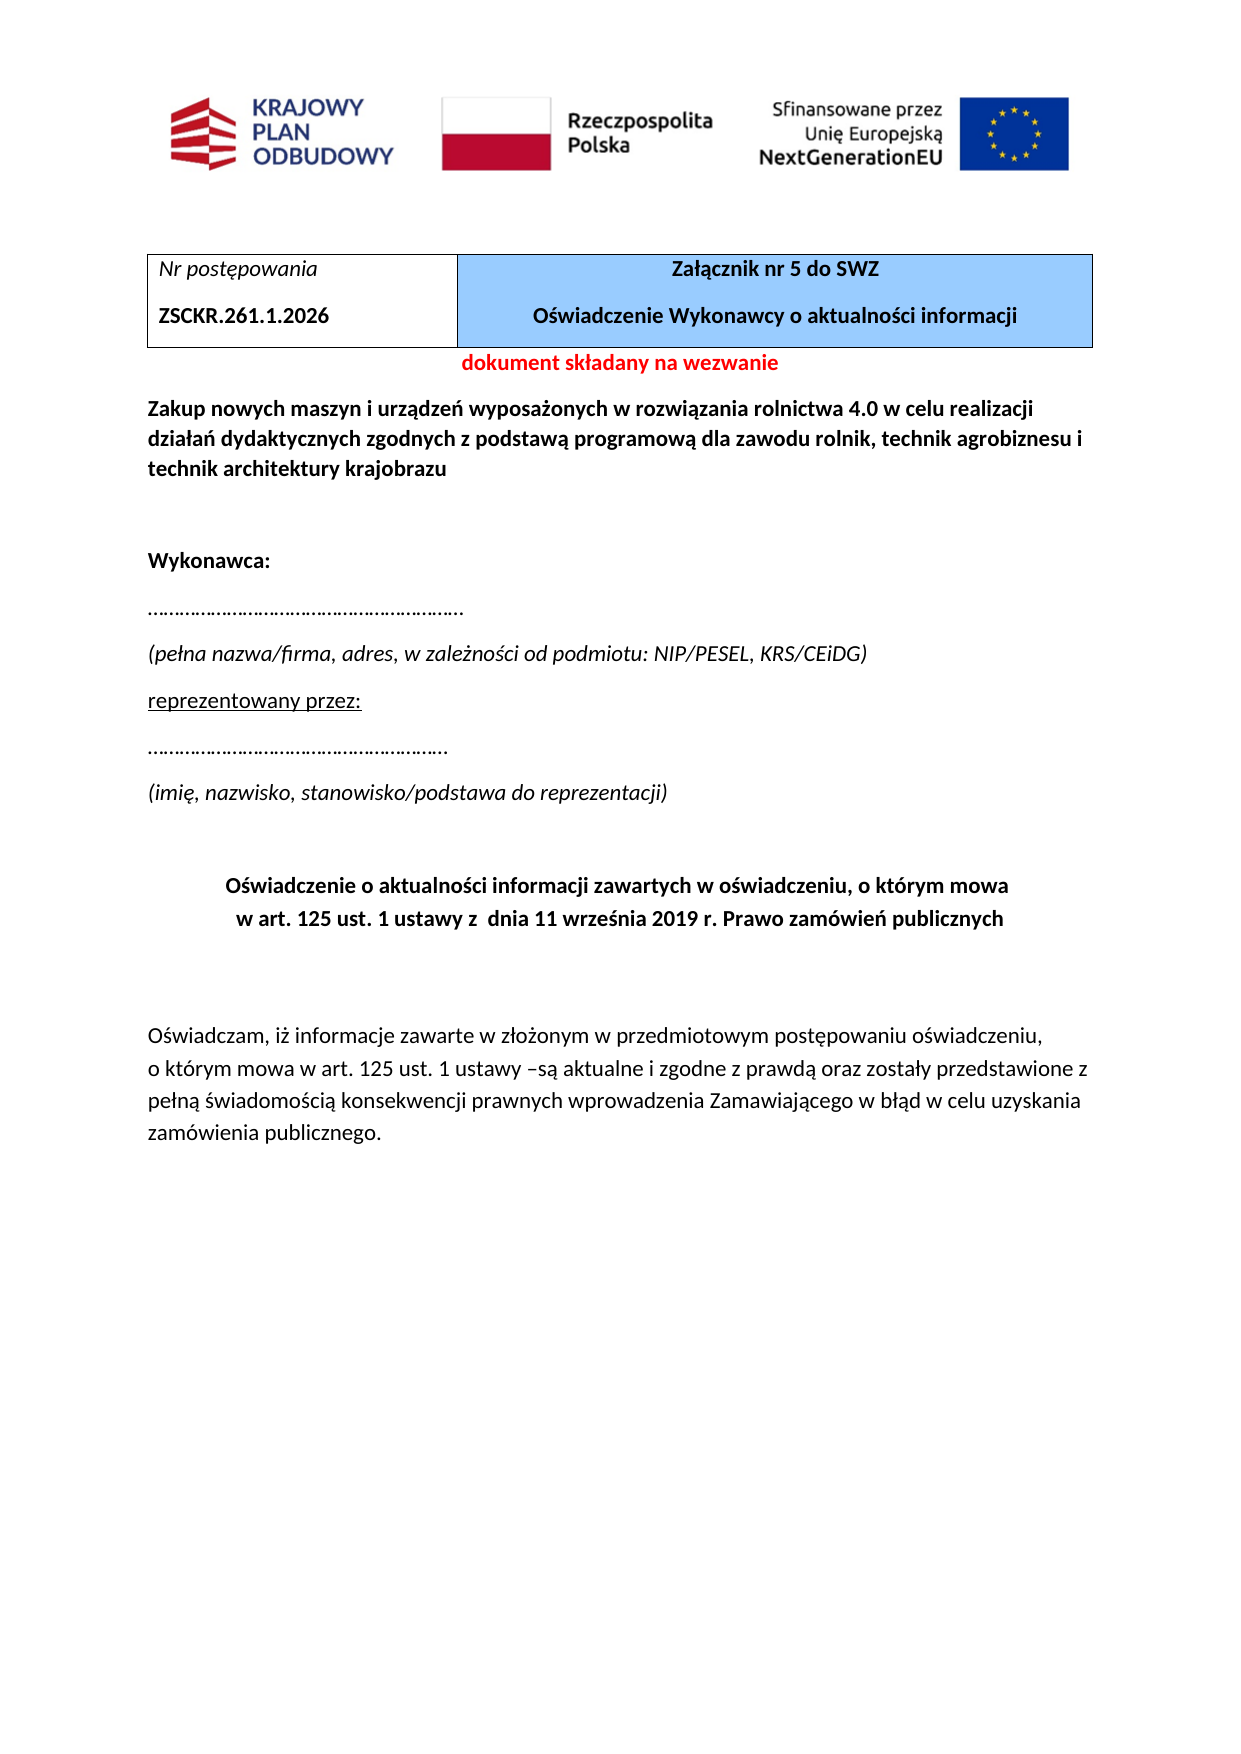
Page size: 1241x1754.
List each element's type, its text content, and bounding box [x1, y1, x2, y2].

text Oświadczam, iż informacje zawarte w złożonym w przedmiotowym postępowaniu oświadczeniu, o którym mowa w art. 125 ust. 1 ustawy –są aktualne i zgodne z prawdą oraz zostały przedstawione z pełną świadomością konsekwencji prawnych wprowadzenia Zamawiającego w błąd w celu uzyskania zamówienia publicznego. [148, 1021, 1093, 1146]
text reprezentowany przez: [148, 686, 1093, 714]
table_header Nr postępowania ZSCKR.261.1.2026 [148, 255, 457, 347]
text (imię, nazwisko, stanowisko/podstawa do reprezentacji) [148, 778, 1093, 806]
text (pełna nazwa/firma, adres, w zależności od podmiotu: NIP/PESEL, KRS/CEiDG) [148, 639, 1093, 667]
text Zakup nowych maszyn i urządzeń wyposażonych w rozwiązania rolnictwa 4.0 w celu realizacji działań dydaktycznych zgodnych z podstawą programową dla zawodu rolnik, technik agrobiznesu i technik architektury krajobrazu [148, 394, 1093, 482]
picture [147, 73, 1093, 195]
text Wykonawca: [148, 547, 1093, 575]
text ………………………………………………… [148, 732, 1093, 760]
text …………………………………………………… [148, 593, 1093, 621]
text dokument składany na wezwanie [148, 348, 1093, 376]
text Oświadczenie o aktualności informacji zawartych w oświadczeniu, o którym mowa w art. 125 ust. 1 ustawy z dnia 11 września 2019 r. Prawo zamówień publicznych [148, 871, 1093, 932]
table_header Załącznik nr 5 do SWZ Oświadczenie Wykonawcy o aktualności informacji [458, 255, 1092, 347]
